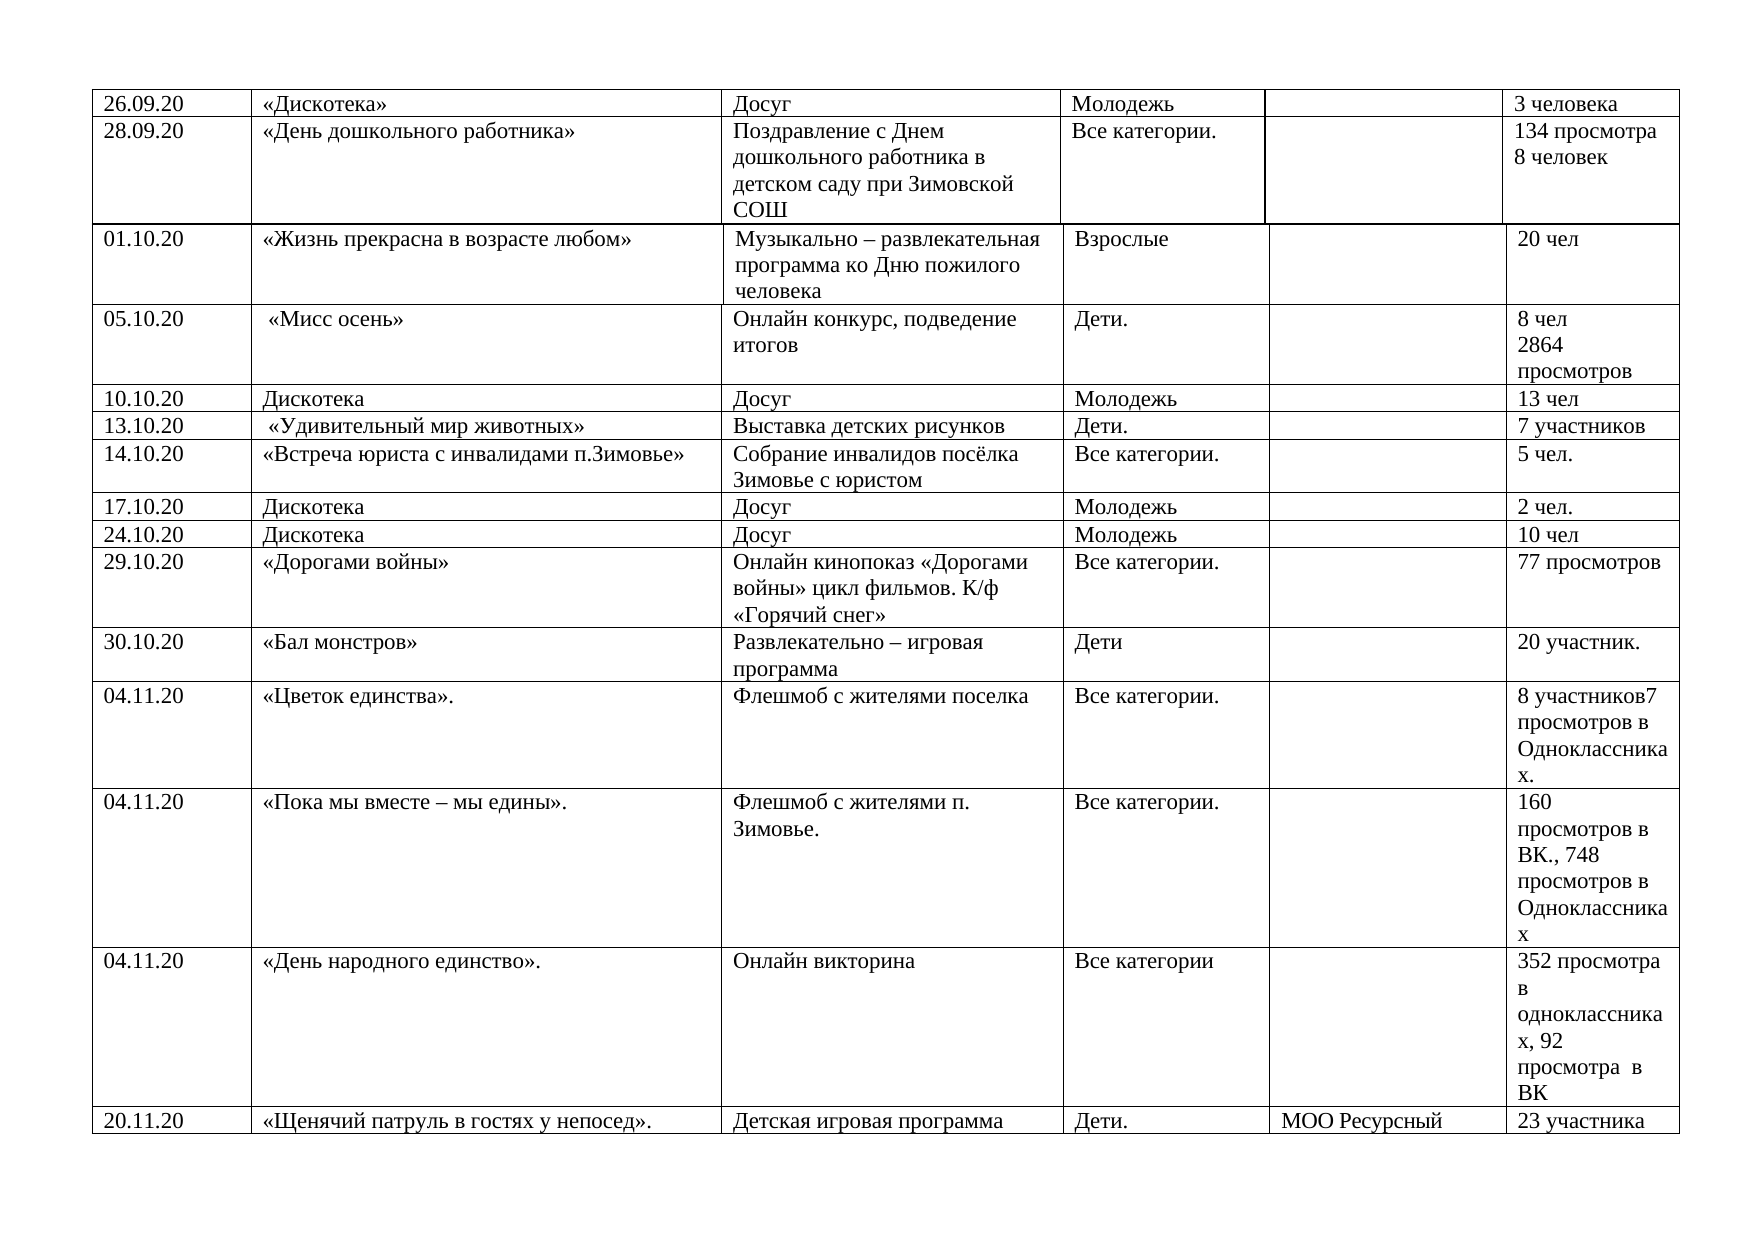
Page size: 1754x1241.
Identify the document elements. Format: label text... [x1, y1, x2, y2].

table_cell 10 чел [1507, 521, 1679, 547]
table_cell Онлайн конкурс, подведение итогов [722, 305, 1063, 384]
table_cell Все категории. [1061, 117, 1264, 222]
table_cell 24.10.20 [93, 521, 251, 547]
table_cell Досуг [722, 493, 1063, 520]
table_cell «Дорогами войны» [252, 548, 721, 627]
table_cell 17.10.20 [93, 493, 251, 520]
table_cell 28.09.20 [93, 117, 251, 222]
table_cell Все категории. [1064, 682, 1269, 787]
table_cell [722, 1107, 1063, 1133]
table_cell 160 просмотров в ВК., 748 просмотров в Одноклассниках [1507, 789, 1679, 947]
table_cell 30.10.20 [93, 628, 251, 681]
table_cell [1270, 682, 1506, 787]
table_cell «День народного единство». [252, 948, 721, 1106]
table_cell 8 чел 2864 просмотров [1507, 305, 1679, 384]
table_cell Дети. [1064, 412, 1269, 438]
table_cell 04.11.20 [93, 789, 251, 947]
table_cell 77 просмотров [1507, 548, 1679, 627]
table_cell Дети. [1064, 305, 1269, 384]
table_cell [1270, 628, 1506, 681]
table_cell [1270, 789, 1506, 947]
table_cell 23 участника [1507, 1107, 1679, 1133]
table_cell 13.10.20 [93, 412, 251, 438]
table_cell Дети [1064, 628, 1269, 681]
table_cell Досуг [722, 385, 1063, 411]
table_cell «Цветок единства». [252, 682, 721, 787]
table_cell [1270, 548, 1506, 627]
table_cell Собрание инвалидов посёлка Зимовье с юристом [722, 440, 1063, 492]
table_cell Все категории. [1064, 789, 1269, 947]
table_cell 2 чел. [1507, 493, 1679, 520]
table_cell [1270, 493, 1506, 520]
table_cell [1270, 521, 1506, 547]
table_cell Флешмоб с жителями поселка [722, 682, 1063, 787]
table_cell 04.11.20 [93, 682, 251, 787]
table_header «Жизнь прекрасна в возрасте любом» [252, 225, 723, 304]
table_cell 3 человека [1503, 90, 1679, 116]
table_cell «Бал монстров» [252, 628, 721, 681]
table_cell Дискотека [252, 385, 721, 411]
table_header Музыкально – развлекательная программа ко Дню пожилого человека [724, 225, 1063, 304]
table_cell Молодежь [1061, 90, 1264, 116]
table_cell Поздравление с Днем дошкольного работника в детском саду при Зимовской СОШ [722, 117, 1060, 222]
table_header [1270, 225, 1506, 304]
table_cell Онлайн викторина [722, 948, 1063, 1106]
table_cell 8 участников7 просмотров в Одноклассниках. [1507, 682, 1679, 787]
table_header 20 чел [1507, 225, 1679, 304]
table_cell [1270, 948, 1506, 1106]
table_cell «Мисс осень» [252, 305, 721, 384]
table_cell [1270, 1107, 1506, 1133]
table_cell 26.09.20 [93, 90, 251, 116]
table_cell [1270, 305, 1506, 384]
table_cell 20 участник. [1507, 628, 1679, 681]
table_cell «Удивительный мир животных» [252, 412, 721, 438]
table_cell Досуг [722, 90, 1060, 116]
table_cell 14.10.20 [93, 440, 251, 492]
table_cell 5 чел. [1507, 440, 1679, 492]
table_cell 134 просмотра 8 человек [1503, 117, 1679, 222]
table_cell 05.10.20 [93, 305, 251, 384]
table_cell Молодежь [1064, 493, 1269, 520]
table_cell Дискотека [252, 521, 721, 547]
table_header 01.10.20 [93, 225, 251, 304]
table_cell Дети. [1064, 1107, 1269, 1133]
table_cell Развлекательно – игровая программа [722, 628, 1063, 681]
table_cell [252, 1107, 721, 1133]
table_cell «День дошкольного работника» [252, 117, 721, 222]
table_cell «Дискотека» [252, 90, 721, 116]
table_cell [1266, 117, 1502, 222]
table_header Взрослые [1064, 225, 1269, 304]
table_cell Все категории [1064, 948, 1269, 1106]
table_cell 13 чел [1507, 385, 1679, 411]
table_cell 10.10.20 [93, 385, 251, 411]
table_cell 352 просмотра в одноклассниках, 92 просмотра в ВК [1507, 948, 1679, 1106]
table_cell 7 участников [1507, 412, 1679, 438]
table_cell [1270, 440, 1506, 492]
table_cell Досуг [722, 521, 1063, 547]
table_cell Выставка детских рисунков [722, 412, 1063, 438]
table_cell Молодежь [1064, 521, 1269, 547]
table_cell Флешмоб с жителями п. Зимовье. [722, 789, 1063, 947]
table_cell Все категории. [1064, 440, 1269, 492]
table_cell Дискотека [252, 493, 721, 520]
table_cell Онлайн кинопоказ «Дорогами войны» цикл фильмов. К/ф «Горячий снег» [722, 548, 1063, 627]
table_cell 04.11.20 [93, 948, 251, 1106]
table_cell «Встреча юриста с инвалидами п.Зимовье» [252, 440, 721, 492]
table_cell 20.11.20 [93, 1107, 251, 1133]
table_cell «Пока мы вместе – мы едины». [252, 789, 721, 947]
table_cell Все категории. [1064, 548, 1269, 627]
table_cell Молодежь [1064, 385, 1269, 411]
table_cell 29.10.20 [93, 548, 251, 627]
table_cell [1270, 412, 1506, 438]
table_cell [1266, 90, 1502, 116]
table_cell [1270, 385, 1506, 411]
